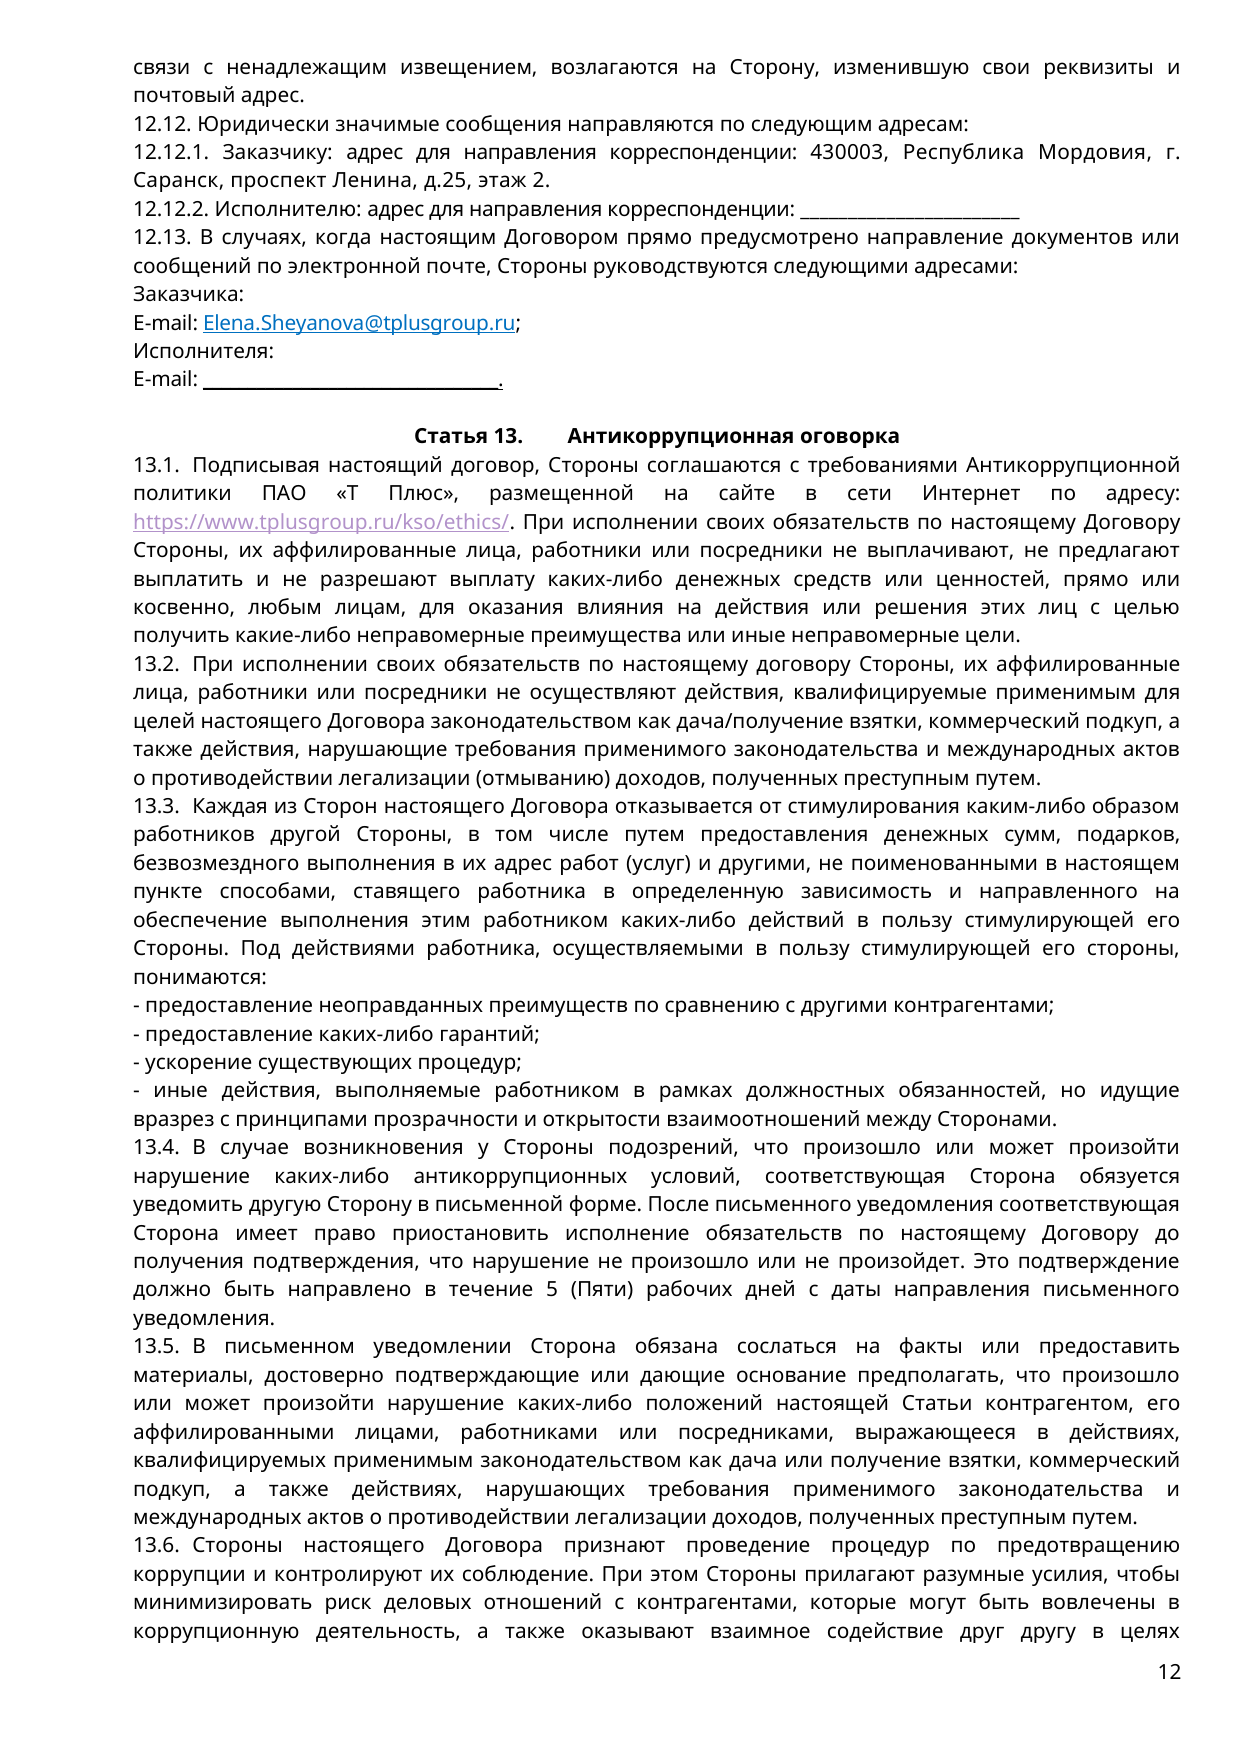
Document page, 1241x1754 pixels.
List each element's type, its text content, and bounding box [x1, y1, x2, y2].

list - предоставление каких-либо гарантий; [133, 1019, 1181, 1047]
list - ускорение существующих процедур; [133, 1047, 1181, 1076]
text E-mail: _________________________________. [133, 364, 1181, 393]
list - предоставление неоправданных преимуществ по сравнению с другими контрагентами; [133, 990, 1181, 1019]
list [133, 1531, 1181, 1644]
list Подписывая настоящий договор, Стороны соглашаются с требованиями Антикоррупционной политики ПАО «Т Плюс», размещенной на сайте в сети Интернет по адресу: https://www.tplusgroup.ru/kso/ethics/. При исполнении своих обязательств по настоящему Договору Стороны, их аффилированные лица, работники или посредники не выплачивают, не предлагают выплатить и не разрешают выплату каких-либо денежных средств или ценностей, прямо или косвенно, любым лицам, для оказания влияния на действия или решения этих лиц с целью получить какие-либо неправомерные преимущества или иные неправомерные цели. [133, 450, 1181, 649]
list Исполнителя: [133, 336, 1181, 364]
list 12.13. В случаях, когда настоящим Договором прямо предусмотрено направление документов или сообщений по электронной почте, Стороны руководствуются следующими адресами: [133, 222, 1181, 279]
list - иные действия, выполняемые работником в рамках должностных обязанностей, но идущие вразрез с принципами прозрачности и открытости взаимоотношений между Сторонами. [133, 1076, 1181, 1132]
subtitle Антикоррупционная оговорка [133, 421, 1181, 450]
list В случае возникновения у Стороны подозрений, что произошло или может произойти нарушение каких-либо антикоррупционных условий, соответствующая Сторона обязуется уведомить другую Сторону в письменной форме. После письменного уведомления соответствующая Сторона имеет право приостановить исполнение обязательств по настоящему Договору до получения подтверждения, что нарушение не произошло или не произойдет. Это подтверждение должно быть направлено в течение 5 (Пяти) рабочих дней с даты направления письменного уведомления. [133, 1132, 1181, 1331]
list 12.12. Юридически значимые сообщения направляются по следующим адресам: [133, 109, 1181, 137]
list Каждая из Сторон настоящего Договора отказывается от стимулирования каким-либо образом работников другой Стороны, в том числе путем предоставления денежных сумм, подарков, безвозмездного выполнения в их адрес работ (услуг) и другими, не поименованными в настоящем пункте способами, ставящего работника в определенную зависимость и направленного на обеспечение выполнения этим работником каких-либо действий в пользу стимулирующей его Стороны. Под действиями работника, осуществляемыми в пользу стимулирующей его стороны, понимаются: [133, 791, 1181, 990]
list E-mail: Elena.Sheyanova@tplusgroup.ru; [133, 308, 1181, 336]
list 12.12.1. Заказчику: адрес для направления корреспонденции: 430003, Республика Мордовия, г. Саранск, проспект Ленина, д.25, этаж 2. [133, 137, 1181, 194]
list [133, 52, 1181, 109]
list Заказчика: [133, 279, 1181, 308]
list При исполнении своих обязательств по настоящему договору Стороны, их аффилированные лица, работники или посредники не осуществляют действия, квалифицируемые применимым для целей настоящего Договора законодательством как дача/получение взятки, коммерческий подкуп, а также действия, нарушающие требования применимого законодательства и международных актов о противодействии легализации (отмыванию) доходов, полученных преступным путем. [133, 649, 1181, 791]
list 12.12.2. Исполнителю: адрес для направления корреспонденции: _______________________ [133, 194, 1181, 222]
list В письменном уведомлении Сторона обязана сослаться на факты или предоставить материалы, достоверно подтверждающие или дающие основание предполагать, что произошло или может произойти нарушение каких-либо положений настоящей Статьи контрагентом, его аффилированными лицами, работниками или посредниками, выражающееся в действиях, квалифицируемых применимым законодательством как дача или получение взятки, коммерческий подкуп, а также действиях, нарушающих требования применимого законодательства и международных актов о противодействии легализации доходов, полученных преступным путем. [133, 1331, 1181, 1531]
